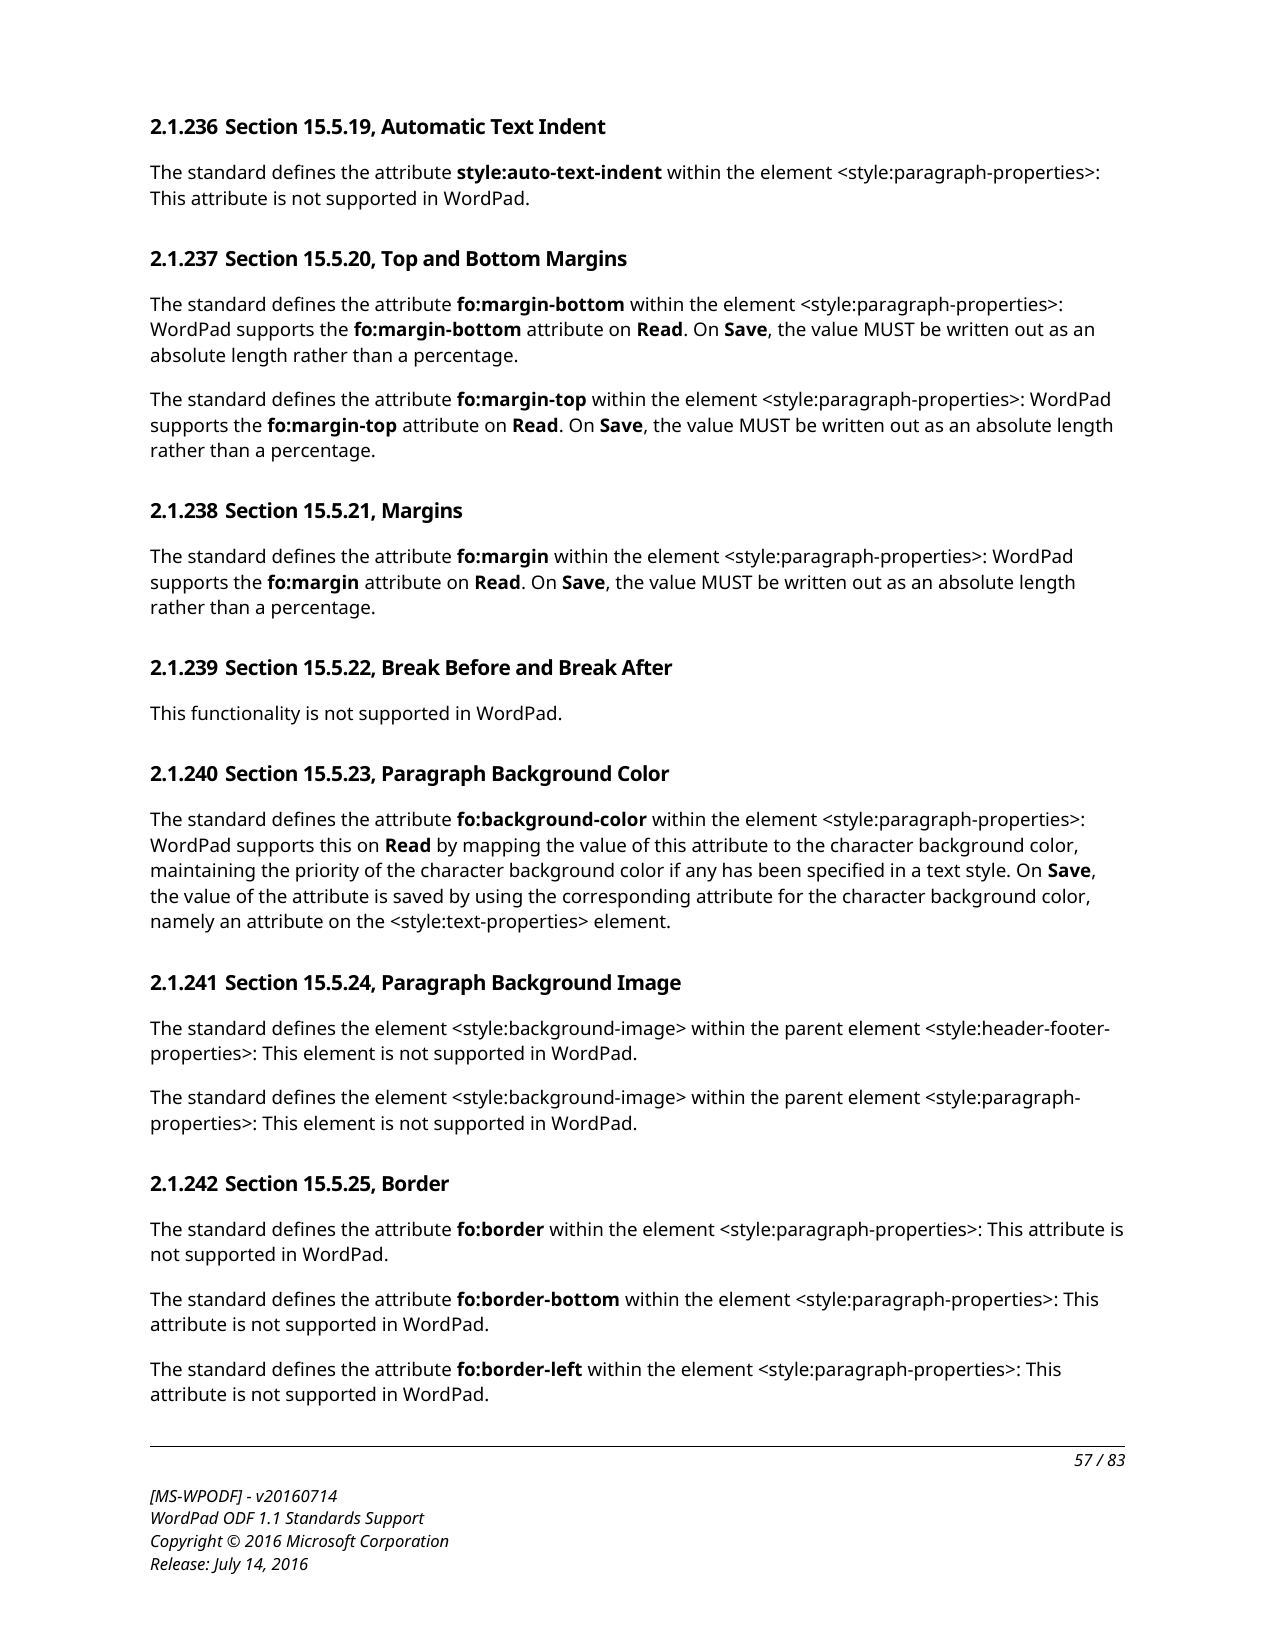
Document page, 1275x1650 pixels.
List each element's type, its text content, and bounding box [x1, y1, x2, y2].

text The standard defines the attribute fo:margin within the element <style:paragraph-properties>: WordPad supports the fo:margin attribute on Read. On Save, the value MUST be written out as an absolute length rather than a percentage. [150, 544, 1125, 620]
text The standard defines the attribute fo:background-color within the element <style:paragraph-properties>: WordPad supports this on Read by mapping the value of this attribute to the character background color, maintaining the priority of the character background color if any has been specified in a text style. On Save, the value of the attribute is saved by using the corresponding attribute for the character background color, namely an attribute on the <style:text-properties> element. [150, 807, 1125, 934]
text The standard defines the attribute fo:border-left within the element <style:paragraph-properties>: This attribute is not supported in WordPad. [150, 1356, 1125, 1407]
subtitle Section 15.5.25, Border [150, 1169, 1125, 1197]
text The standard defines the attribute fo:border within the element <style:paragraph-properties>: This attribute is not supported in WordPad. [150, 1216, 1125, 1267]
subtitle Section 15.5.19, Automatic Text Indent [150, 112, 1125, 141]
text The standard defines the attribute fo:margin-bottom within the element <style:paragraph-properties>: WordPad supports the fo:margin-bottom attribute on Read. On Save, the value MUST be written out as an absolute length rather than a percentage. [150, 291, 1125, 368]
subtitle Section 15.5.22, Break Before and Break After [150, 653, 1125, 682]
subtitle Section 15.5.21, Margins [150, 496, 1125, 525]
text The standard defines the element <style:background-image> within the parent element <style:paragraph-properties>: This element is not supported in WordPad. [150, 1085, 1125, 1136]
subtitle Section 15.5.23, Paragraph Background Color [150, 759, 1125, 788]
subtitle Section 15.5.24, Paragraph Background Image [150, 968, 1125, 996]
text This functionality is not supported in WordPad. [150, 701, 1125, 726]
text The standard defines the element <style:background-image> within the parent element <style:header-footer-properties>: This element is not supported in WordPad. [150, 1015, 1125, 1066]
text The standard defines the attribute style:auto-text-indent within the element <style:paragraph-properties>: This attribute is not supported in WordPad. [150, 160, 1125, 211]
subtitle Section 15.5.20, Top and Bottom Margins [150, 244, 1125, 272]
text The standard defines the attribute fo:border-bottom within the element <style:paragraph-properties>: This attribute is not supported in WordPad. [150, 1286, 1125, 1337]
text The standard defines the attribute fo:margin-top within the element <style:paragraph-properties>: WordPad supports the fo:margin-top attribute on Read. On Save, the value MUST be written out as an absolute length rather than a percentage. [150, 387, 1125, 463]
